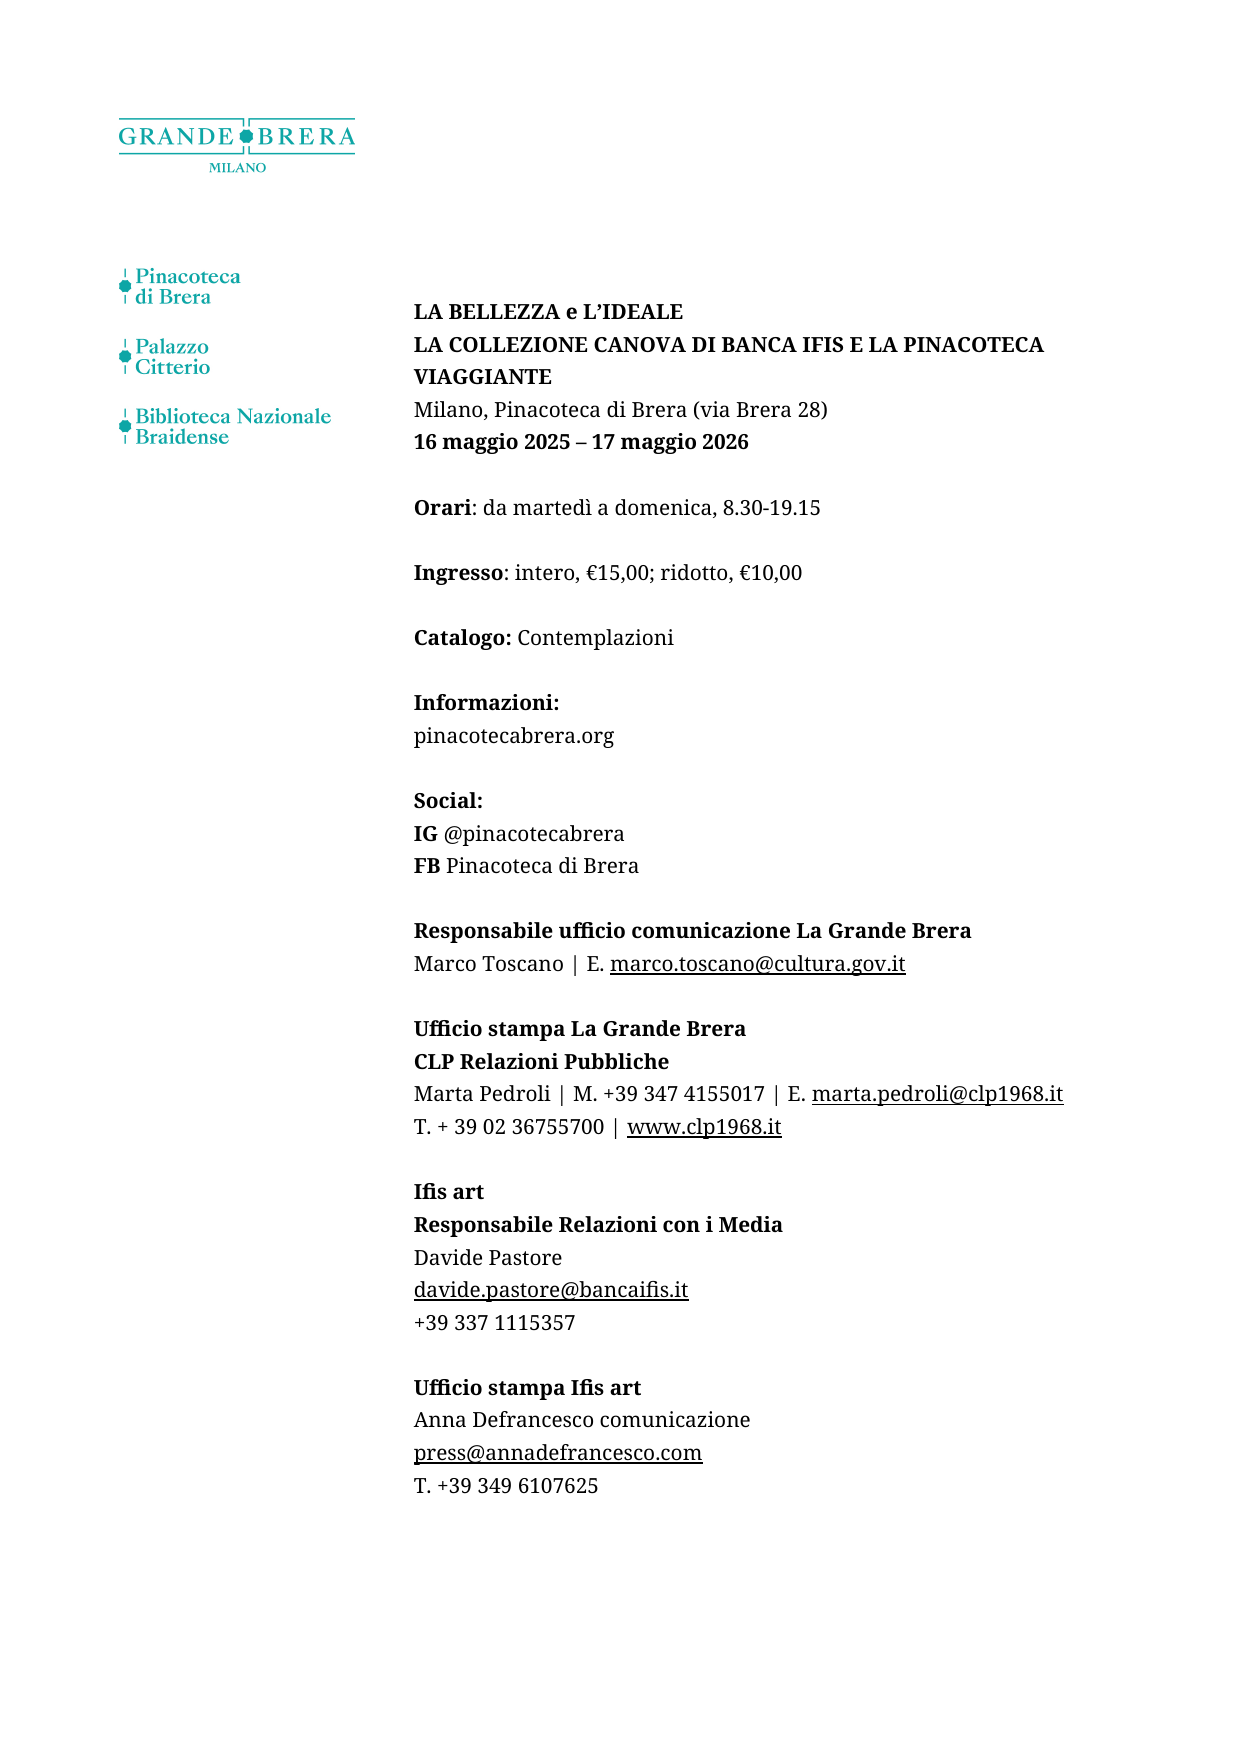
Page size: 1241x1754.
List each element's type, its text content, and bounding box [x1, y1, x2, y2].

text Ufficio stampa Ifis art [413, 1373, 1122, 1401]
text davide.pastore@bancaifis.it [413, 1275, 1122, 1304]
text T. + 39 02 36755700 | www.clp1968.it [413, 1112, 1122, 1141]
text Ufficio stampa La Grande Brera [413, 1014, 1122, 1043]
text Catalogo: Contemplazioni [413, 623, 1122, 652]
text LA COLLEZIONE CANOVA DI BANCA IFIS E LA PINACOTECA VIAGGIANTE [413, 330, 1122, 391]
text Responsabile Relazioni con i Media [413, 1210, 1122, 1238]
text pinacotecabrera.org [413, 721, 1122, 749]
text Social: [413, 786, 1122, 814]
text Responsabile ufficio comunicazione La Grande Brera [413, 917, 1122, 945]
text press@annadefrancesco.com [413, 1438, 1122, 1467]
text Informazioni: [413, 688, 1122, 717]
text Orari: da martedì a domenica, 8.30-19.15 [413, 493, 1122, 521]
text Ifis art [413, 1177, 1122, 1206]
text 16 maggio 2025 – 17 maggio 2026 [413, 427, 1122, 456]
text IG @pinacotecabrera [413, 819, 1122, 847]
text Marta Pedroli | M. +39 347 4155017 | E. marta.pedroli@clp1968.it [413, 1079, 1122, 1108]
text T. +39 349 6107625 [413, 1471, 1122, 1499]
text LA BELLEZZA e L’IDEALE [413, 297, 1122, 326]
text +39 337 1115357 [413, 1308, 1122, 1336]
text CLP Relazioni Pubbliche [413, 1047, 1122, 1075]
picture [0, 0, 355, 444]
text Anna Defrancesco comunicazione [413, 1406, 1122, 1434]
text FB Pinacoteca di Brera [413, 851, 1122, 880]
text Davide Pastore [413, 1243, 1122, 1271]
text Marco Toscano | E. marco.toscano@cultura.gov.it [413, 949, 1122, 978]
text Ingresso: intero, €15,00; ridotto, €10,00 [413, 558, 1122, 586]
text Milano, Pinacoteca di Brera (via Brera 28) [413, 395, 1122, 423]
